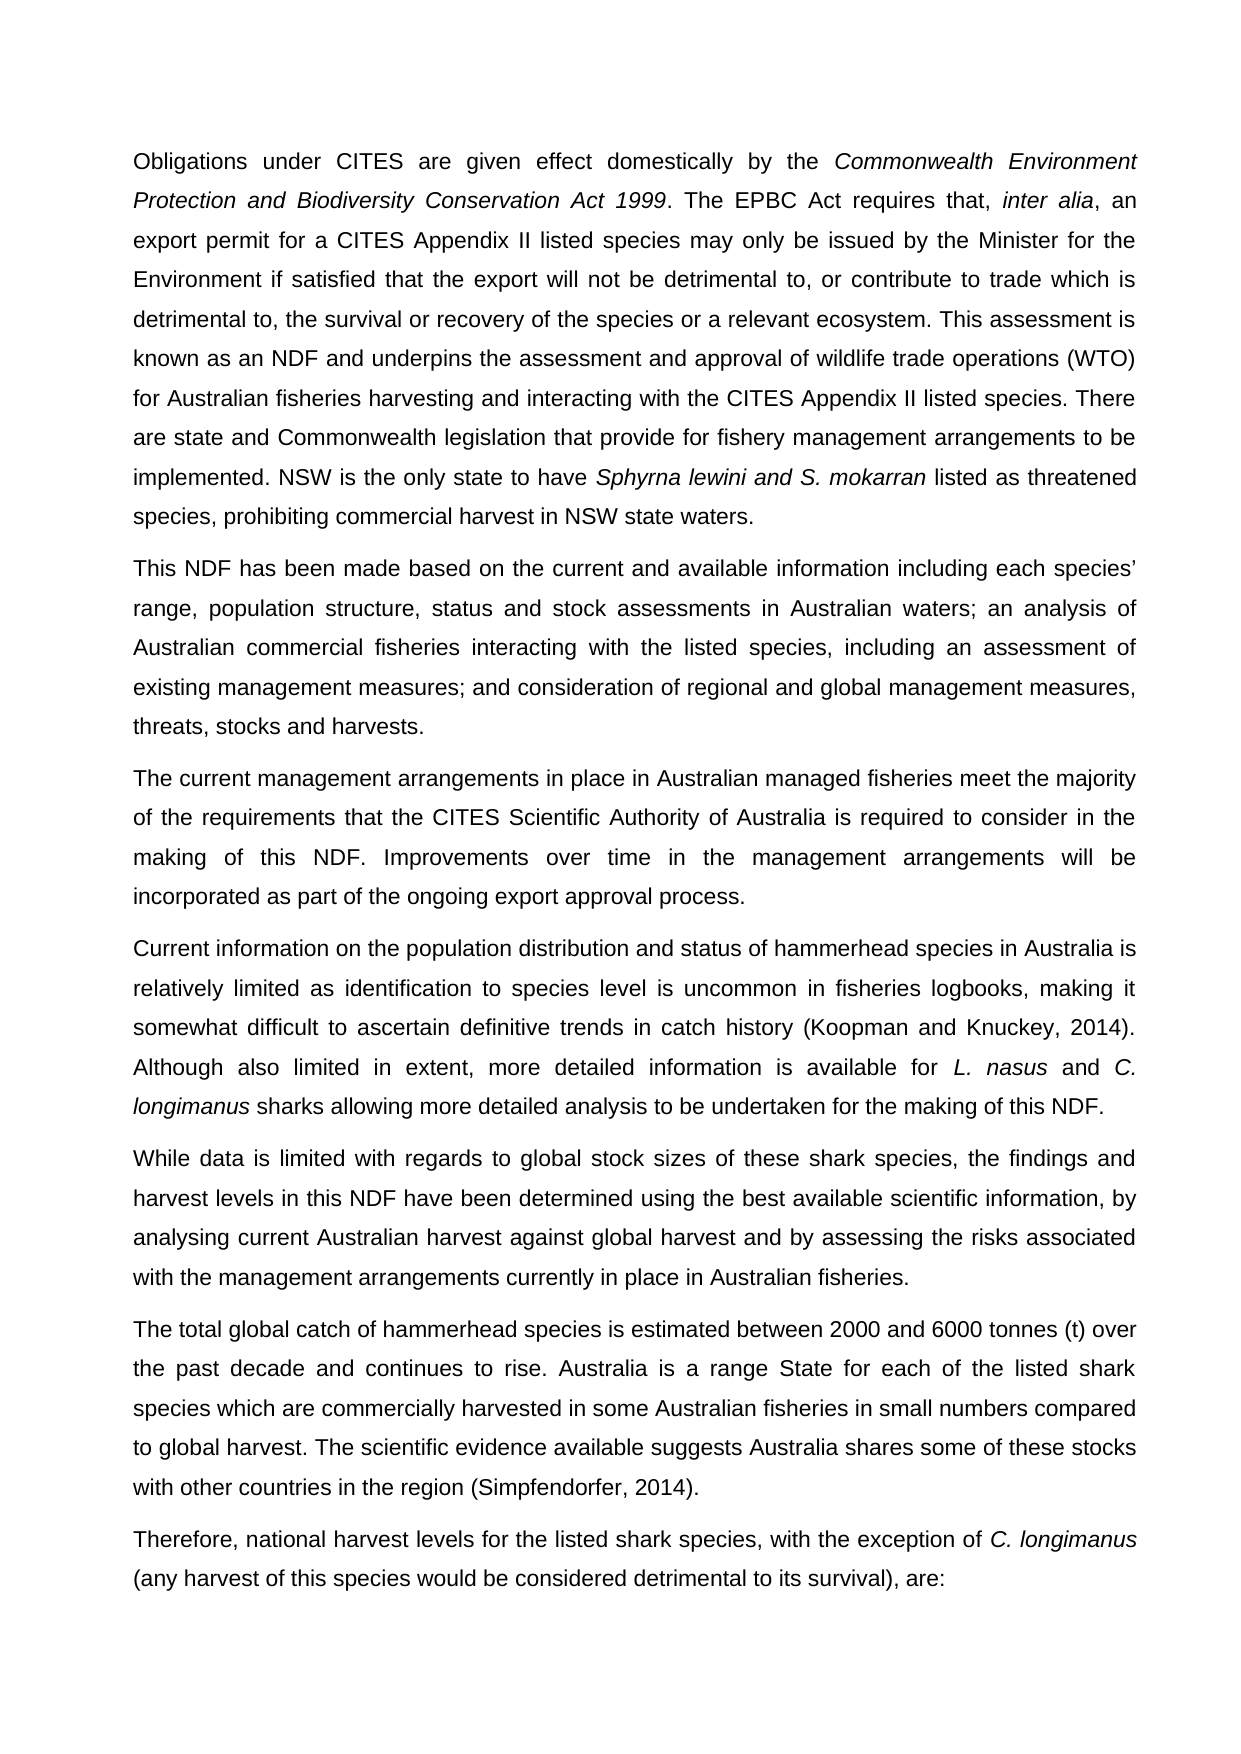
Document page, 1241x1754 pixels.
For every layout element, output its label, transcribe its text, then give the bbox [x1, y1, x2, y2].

text While data is limited with regards to global stock sizes of these shark species, the findings and harvest levels in this NDF have been determined using the best available scientific information, by analysing current Australian harvest against global harvest and by assessing the risks associated with the management arrangements currently in place in Australian fisheries. [133, 1145, 1137, 1290]
text This NDF has been made based on the current and available information including each species’ range, population structure, status and stock assessments in Australian waters; an analysis of Australian commercial fisheries interacting with the listed species, including an assessment of existing management measures; and consideration of regional and global management measures, threats, stocks and harvests. [133, 555, 1137, 739]
text Therefore, national harvest levels for the listed shark species, with the exception of C. longimanus (any harvest of this species would be considered detrimental to its survival), are: [133, 1526, 1137, 1591]
text Obligations under CITES are given effect domestically by the Commonwealth Environment Protection and Biodiversity Conservation Act 1999. The EPBC Act requires that, inter alia, an export permit for a CITES Appendix II listed species may only be issued by the Minister for the Environment if satisfied that the export will not be detrimental to, or contribute to trade which is detrimental to, the survival or recovery of the species or a relevant ecosystem. This assessment is known as an NDF and underpins the assessment and approval of wildlife trade operations (WTO) for Australian fisheries harvesting and interacting with the CITES Appendix II listed species. There are state and Commonwealth legislation that provide for fishery management arrangements to be implemented. NSW is the only state to have Sphyrna lewini and S. mokarran listed as threatened species, prohibiting commercial harvest in NSW state waters. [133, 148, 1137, 529]
text Current information on the population distribution and status of hammerhead species in Australia is relatively limited as identification to species level is uncommon in fisheries logbooks, making it somewhat difficult to ascertain definitive trends in catch history (Koopman and Knuckey, 2014). Although also limited in extent, more detailed information is available for L. nasus and C. longimanus sharks allowing more detailed analysis to be undertaken for the making of this NDF. [133, 935, 1137, 1119]
text The total global catch of hammerhead species is estimated between 2000 and 6000 tonnes (t) over the past decade and continues to rise. Australia is a range State for each of the listed shark species which are commercially harvested in some Australian fisheries in small numbers compared to global harvest. The scientific evidence available suggests Australia shares some of these stocks with other countries in the region (Simpfendorfer, 2014). [133, 1316, 1137, 1500]
text The current management arrangements in place in Australian managed fisheries meet the majority of the requirements that the CITES Scientific Authority of Australia is required to consider in the making of this NDF. Improvements over time in the management arrangements will be incorporated as part of the ongoing export approval process. [133, 765, 1137, 910]
